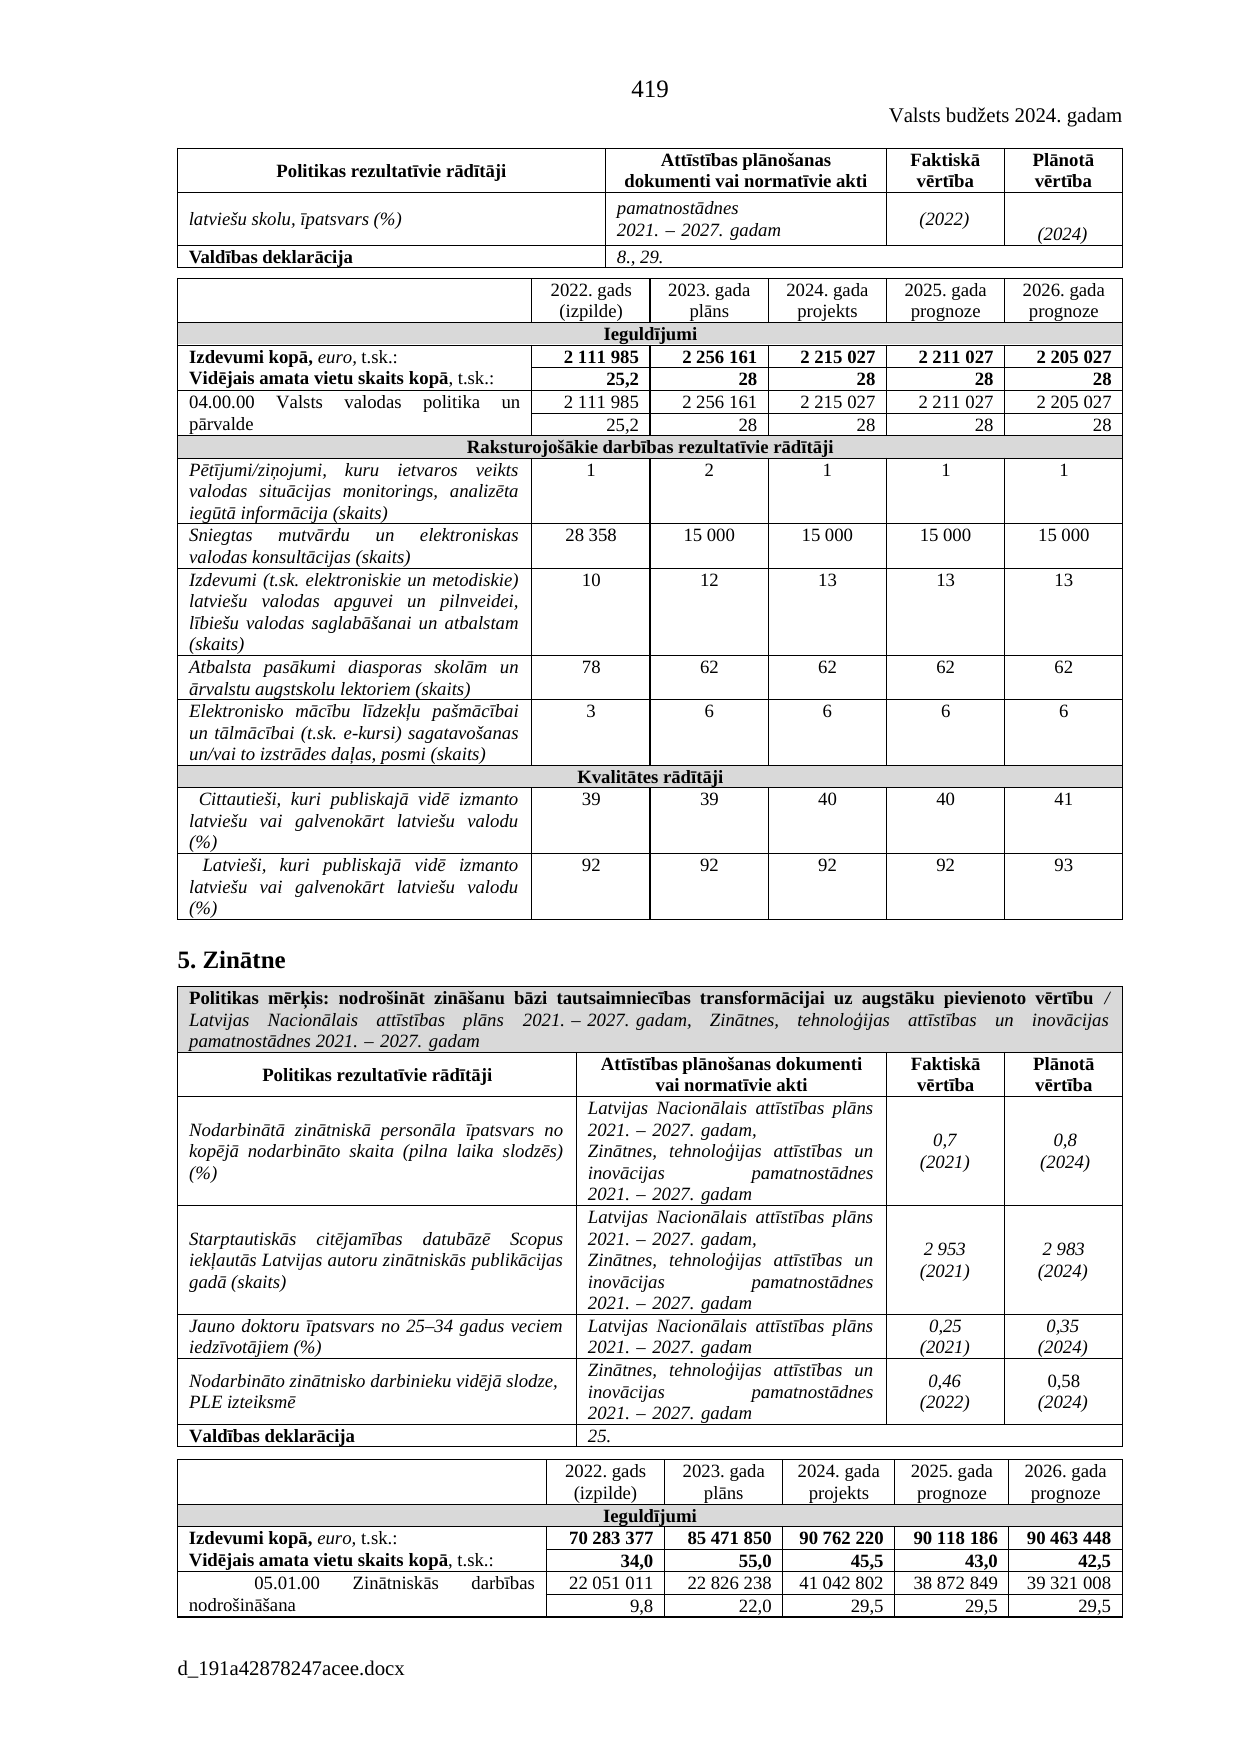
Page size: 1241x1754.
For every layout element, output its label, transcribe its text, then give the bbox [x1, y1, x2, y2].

table_cell 6 [769, 700, 886, 765]
table_cell Zinātnes, tehnoloģijas attīstības un inovācijas pamatnostādnes 2021. – 2027. gadam [577, 1359, 886, 1424]
table_header Politikas rezultatīvie rādītāji [178, 149, 605, 192]
table_cell 29,5 [783, 1595, 894, 1616]
table_cell Latvijas Nacionālais attīstības plāns 2021. – 2027. gadam, Zinātnes, tehnoloģijas attīstības un inovācijas pamatnostādnes 2021. – 2027. gadam [577, 1206, 886, 1314]
table_cell 15 000 [651, 524, 768, 567]
table_cell 12 [651, 569, 768, 655]
table_cell Ieguldījumi [178, 1505, 1122, 1526]
table_cell 15 000 [1005, 524, 1122, 567]
table_cell 28 [651, 368, 768, 390]
table_cell 22 826 238 [665, 1572, 782, 1594]
table_cell 9,8 [547, 1595, 664, 1616]
table_cell Atbalsta pasākumi diasporas skolām un ārvalstu augstskolu lektoriem (skaits) [178, 656, 531, 699]
table_header 2023. gada plāns [651, 279, 768, 322]
table_cell 25,2 [532, 368, 649, 390]
table_cell 22 051 011 [547, 1572, 664, 1594]
table_cell 39 [532, 788, 649, 853]
table_cell Kvalitātes rādītāji [178, 766, 1122, 787]
table_cell 6 [1005, 700, 1122, 765]
table_cell Latvijas Nacionālais attīstības plāns 2021. – 2027. gadam [577, 1315, 886, 1358]
table_cell 2 256 161 [651, 346, 768, 367]
table_cell 78 [532, 656, 649, 699]
table_cell 41 042 802 [783, 1572, 894, 1594]
table_cell 2 256 161 [651, 391, 768, 412]
table_cell 15 000 [769, 524, 886, 567]
table_header 2022. gads (izpilde) [532, 279, 649, 322]
table_cell 62 [651, 656, 768, 699]
table_cell Izdevumi kopā, euro, t.sk.: Vidējais amata vietu skaits kopā, t.sk.: [178, 1527, 546, 1571]
table_header Plānotā vērtība [1005, 149, 1122, 192]
table_cell 92 [887, 854, 1004, 919]
table_cell 2 983 (2024) [1005, 1206, 1122, 1314]
table_cell 04.00.00 Valsts valodas politika un pārvalde [178, 391, 531, 435]
table_cell 55,0 [665, 1550, 782, 1571]
table_cell Latvieši, kuri publiskajā vidē izmanto latviešu vai galvenokārt latviešu valodu (%) [178, 854, 531, 919]
table_cell 22,0 [665, 1595, 782, 1616]
table_cell Attīstības plānošanas dokumenti vai normatīvie akti [577, 1053, 886, 1096]
table_cell 2 205 027 [1005, 346, 1122, 367]
table_cell 25,2 [532, 414, 649, 435]
table_cell 2 211 027 [887, 346, 1004, 367]
table_cell 13 [887, 569, 1004, 655]
text 5. Zinātne [177, 945, 1122, 973]
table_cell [178, 193, 605, 244]
table_cell 93 [1005, 854, 1122, 919]
table_cell 2 111 985 [532, 346, 649, 367]
table_cell Elektronisko mācību līdzekļu pašmācībai un tālmācībai (t.sk. e-kursi) sagatavošanas un/vai to izstrādes daļas, posmi (skaits) [178, 700, 531, 765]
table_header Attīstības plānošanas dokumenti vai normatīvie akti [606, 149, 886, 192]
table_cell Nodarbināto zinātnisko darbinieku vidējā slodze, PLE izteiksmē [178, 1359, 576, 1424]
table_cell Izdevumi kopā, euro, t.sk.: Vidējais amata vietu skaits kopā, t.sk.: [178, 346, 531, 390]
table_cell 28 358 [532, 524, 649, 567]
table_cell 28 [887, 414, 1004, 435]
table_header 2024. gada projekts [783, 1460, 894, 1503]
table_header Faktiskā vērtība [887, 149, 1004, 192]
table_header 2025. gada prognoze [895, 1460, 1008, 1503]
table_cell Cittautieši, kuri publiskajā vidē izmanto latviešu vai galvenokārt latviešu valodu (%) [178, 788, 531, 853]
table_header 2026. gada prognoze [1005, 279, 1122, 322]
table_cell 90 762 220 [783, 1527, 894, 1549]
table_cell 6 [887, 700, 1004, 765]
table_cell 28 [769, 368, 886, 390]
table_header 2024. gada projekts [769, 279, 886, 322]
table_cell 0,46 (2022) [887, 1359, 1004, 1424]
table_cell 29,5 [1009, 1595, 1122, 1616]
table_cell 0,35 (2024) [1005, 1315, 1122, 1358]
table_header Politikas mērķis: nodrošināt zināšanu bāzi tautsaimniecības transformācijai uz augstāku pievienoto vērtību / Latvijas Nacionālais attīstības plāns 2021. – 2027. gadam, Zinātnes, tehnoloģijas attīstības un inovācijas pamatnostādnes 2021. – 2027. gadam [178, 987, 1122, 1052]
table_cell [606, 193, 886, 244]
table_cell Raksturojošākie darbības rezultatīvie rādītāji [178, 436, 1122, 458]
table_cell 2 111 985 [532, 391, 649, 412]
table_cell 1 [769, 459, 886, 523]
table_cell Pētījumi/ziņojumi, kuru ietvaros veikts valodas situācijas monitorings, analizēta iegūtā informācija (skaits) [178, 459, 531, 523]
table_cell 28 [651, 414, 768, 435]
table_cell 38 872 849 [895, 1572, 1008, 1594]
table_cell Jauno doktoru īpatsvars no 25–34 gadus veciem iedzīvotājiem (%) [178, 1315, 576, 1358]
table_cell 3 [532, 700, 649, 765]
table_cell 42,5 [1009, 1550, 1122, 1571]
table_cell 41 [1005, 788, 1122, 853]
table_cell 92 [651, 854, 768, 919]
table_cell 39 321 008 [1009, 1572, 1122, 1594]
table_cell 92 [532, 854, 649, 919]
table_cell 0,8 (2024) [1005, 1097, 1122, 1205]
table_header [178, 279, 531, 322]
table_cell 6 [651, 700, 768, 765]
table_cell 13 (2024) [1005, 193, 1122, 244]
table_cell Ieguldījumi [178, 323, 1122, 344]
table_header 2022. gads (izpilde) [547, 1460, 664, 1503]
table_cell 2 205 027 [1005, 391, 1122, 412]
table_cell 29,5 [895, 1595, 1008, 1616]
table_cell Politikas rezultatīvie rādītāji [178, 1053, 576, 1096]
table_cell 28 [1005, 368, 1122, 390]
table_cell 2 215 027 [769, 391, 886, 412]
table_cell 0,25 (2021) [887, 1315, 1004, 1358]
table_cell 13 [1005, 569, 1122, 655]
table_cell 85 471 850 [665, 1527, 782, 1549]
table_cell Nodarbinātā zinātniskā personāla īpatsvars no kopējā nodarbināto skaita (pilna laika slodzēs)(%) [178, 1097, 576, 1205]
table_cell Valdības deklarācija [178, 246, 605, 267]
table_cell 2 211 027 [887, 391, 1004, 412]
table_cell 34,0 [547, 1550, 664, 1571]
table_cell 15 000 [887, 524, 1004, 567]
table_cell 62 [887, 656, 1004, 699]
table_cell 13 [769, 569, 886, 655]
table_cell 43,0 [895, 1550, 1008, 1571]
table_cell 40 [887, 788, 1004, 853]
table_cell Sniegtas mutvārdu un elektroniskas valodas konsultācijas (skaits) [178, 524, 531, 567]
table_cell 28 [887, 368, 1004, 390]
table_cell 92 [769, 854, 886, 919]
table_cell 0,58 (2024) [1005, 1359, 1122, 1424]
table_cell 0,7 (2021) [887, 1097, 1004, 1205]
table_cell Izdevumi (t.sk. elektroniskie un metodiskie) latviešu valodas apguvei un pilnveidei, lībiešu valodas saglabāšanai un atbalstam (skaits) [178, 569, 531, 655]
table_header 2025. gada prognoze [887, 279, 1004, 322]
table_cell 12 (2022) [887, 193, 1004, 244]
table_cell Faktiskā vērtība [887, 1053, 1004, 1096]
table_cell Valdības deklarācija [178, 1425, 576, 1446]
table_cell 1 [532, 459, 649, 523]
table_cell Starptautiskās citējamības datubāzē Scopus iekļautās Latvijas autoru zinātniskās publikācijas gadā (skaits) [178, 1206, 576, 1314]
table_cell Plānotā vērtība [1005, 1053, 1122, 1096]
table_cell 2 215 027 [769, 346, 886, 367]
table_cell 90 118 186 [895, 1527, 1008, 1549]
table_cell 10 [532, 569, 649, 655]
table_cell 8., 29. [606, 246, 1122, 267]
table_header [178, 1460, 546, 1503]
table_cell 62 [769, 656, 886, 699]
table_cell 90 463 448 [1009, 1527, 1122, 1549]
table_cell Latvijas Nacionālais attīstības plāns 2021. – 2027. gadam, Zinātnes, tehnoloģijas attīstības un inovācijas pamatnostādnes 2021. – 2027. gadam [577, 1097, 886, 1205]
table_cell 45,5 [783, 1550, 894, 1571]
table_header 2023. gada plāns [665, 1460, 782, 1503]
table_cell 2 953 (2021) [887, 1206, 1004, 1314]
table_cell 05.01.00 Zinātniskās darbības nodrošināšana [178, 1572, 546, 1616]
table_cell 40 [769, 788, 886, 853]
table_cell 39 [651, 788, 768, 853]
table_cell 62 [1005, 656, 1122, 699]
table_cell 1 [1005, 459, 1122, 523]
table_cell 2 [651, 459, 768, 523]
table_cell 28 [1005, 414, 1122, 435]
table_header 2026. gada prognoze [1009, 1460, 1122, 1503]
table_cell 1 [887, 459, 1004, 523]
table_cell 25. [577, 1425, 1122, 1446]
table_cell 28 [769, 414, 886, 435]
table_cell 70 283 377 [547, 1527, 664, 1549]
